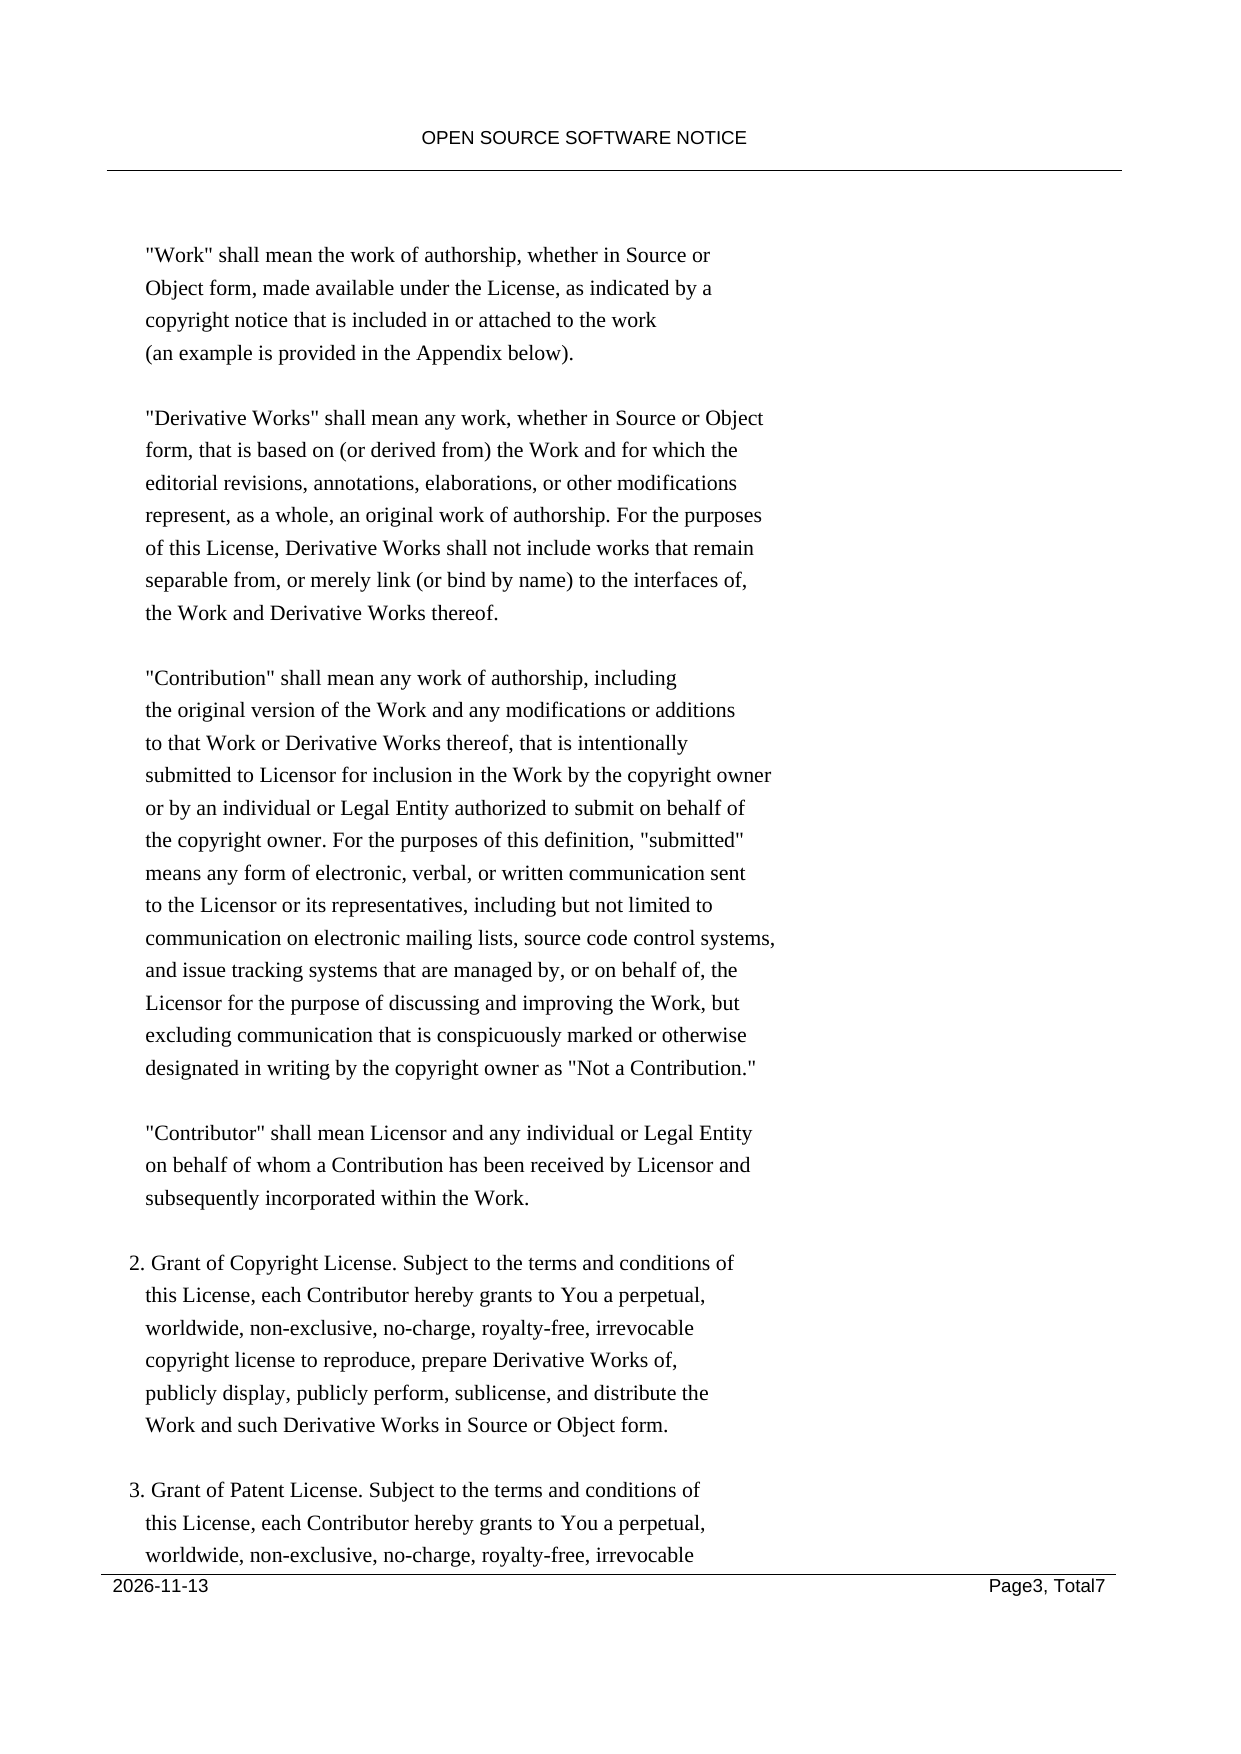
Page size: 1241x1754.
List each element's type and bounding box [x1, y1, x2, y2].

text [112, 206, 1128, 1571]
